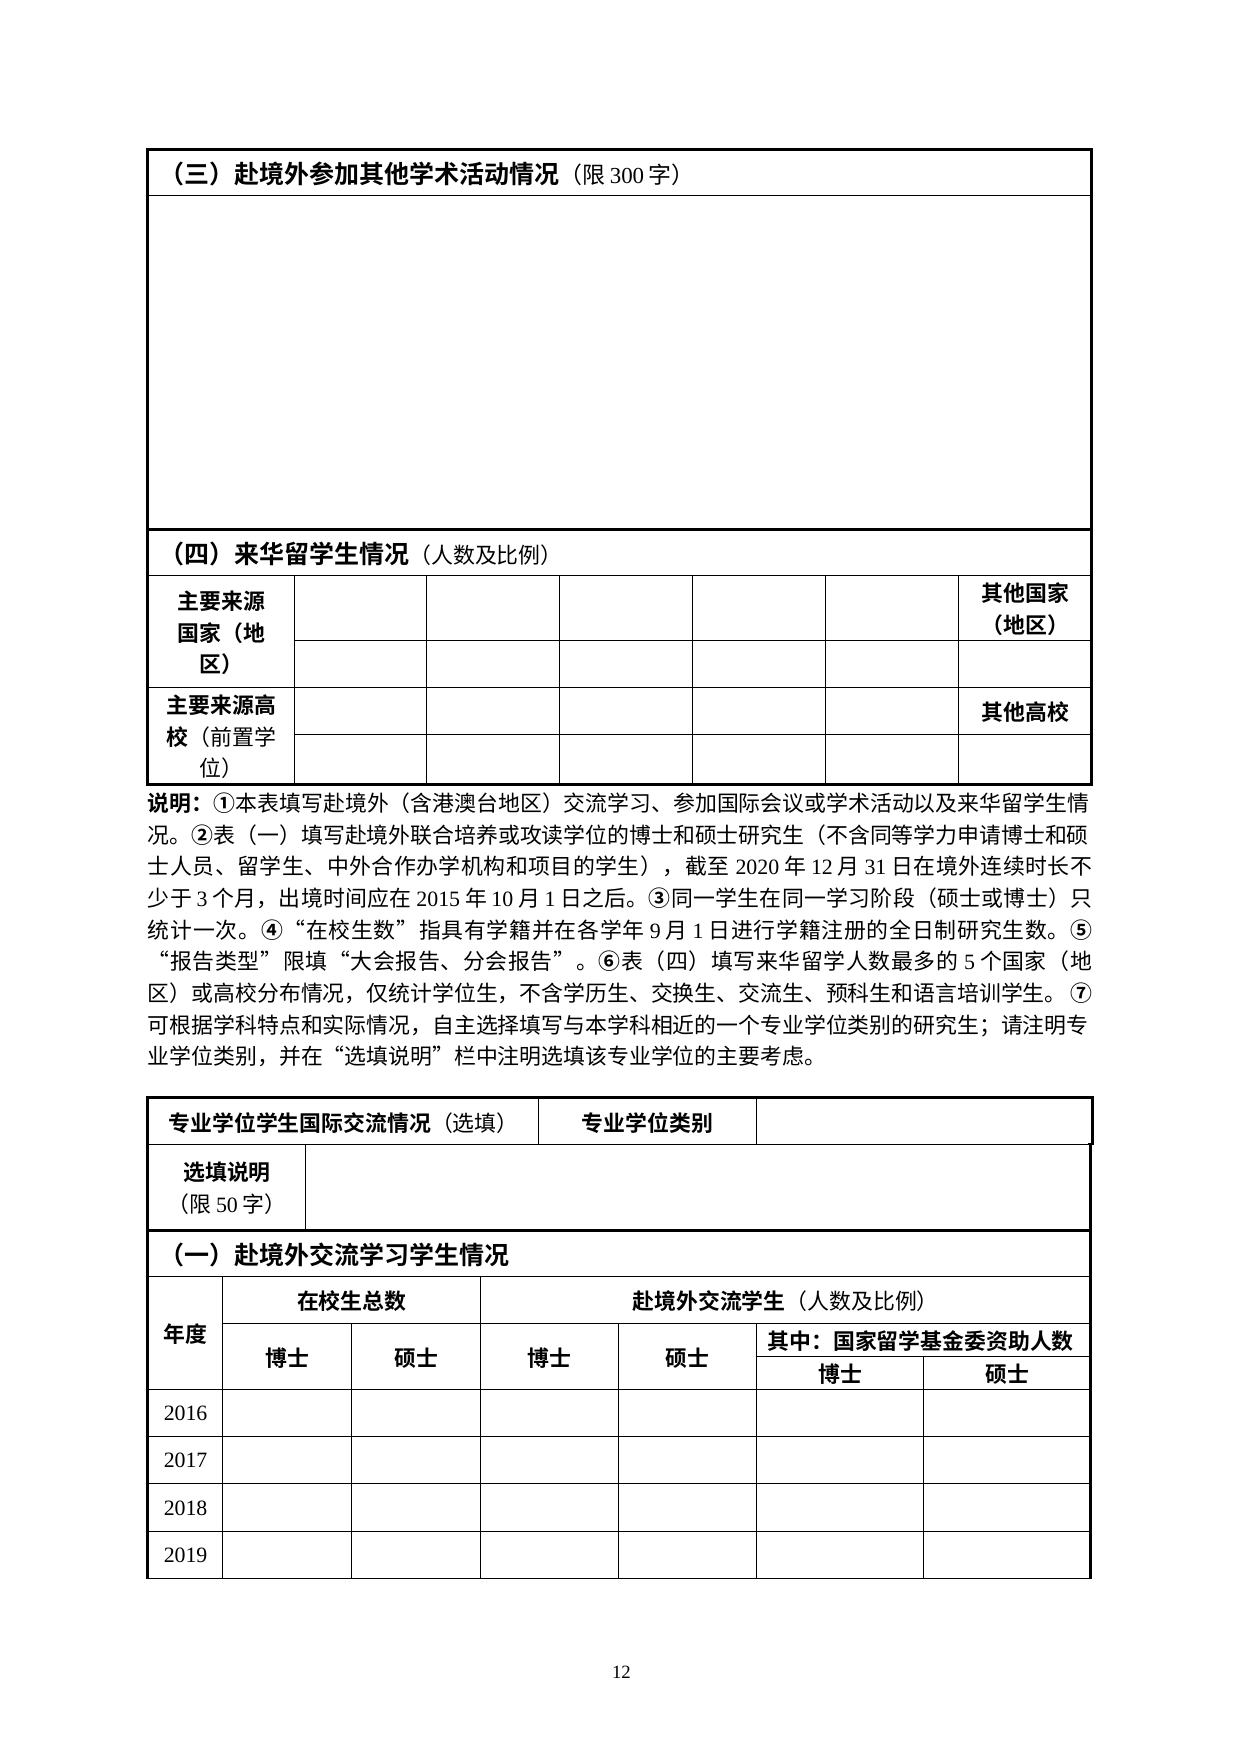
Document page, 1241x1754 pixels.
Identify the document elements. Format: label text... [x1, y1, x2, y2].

table_cell 2019 [149, 1532, 222, 1578]
table_cell 年度 [149, 1277, 222, 1389]
table_cell [560, 641, 692, 687]
table_cell [481, 1532, 618, 1578]
table_cell [223, 1437, 351, 1483]
table_cell [223, 1390, 351, 1436]
table_cell [619, 1532, 756, 1578]
table_cell [619, 1390, 756, 1436]
table_cell [924, 1484, 1089, 1531]
table_cell 2017 [149, 1437, 222, 1483]
table_cell [826, 641, 958, 687]
table_cell [924, 1437, 1089, 1483]
table_cell [481, 1484, 618, 1531]
table_cell [959, 735, 1090, 783]
table_cell [693, 735, 825, 783]
table_cell [619, 1484, 756, 1531]
table_cell （一）赴境外交流学习学生情况 [149, 1232, 1089, 1276]
table_cell 赴境外交流学生（人数及比例） [481, 1277, 1089, 1323]
table_cell 硕士 [924, 1357, 1089, 1389]
table_cell [757, 1532, 923, 1578]
table_cell （三）赴境外参加其他学术活动情况（限300字） [149, 151, 1090, 195]
table_cell [306, 1145, 1089, 1229]
table_cell 选填说明 （限50字） [149, 1145, 305, 1229]
table_cell [223, 1484, 351, 1531]
table_cell [826, 735, 958, 783]
table_header 专业学位类别 [539, 1099, 756, 1143]
table_header [757, 1099, 1091, 1143]
table_cell [295, 735, 426, 783]
table_cell [560, 576, 692, 639]
table_cell 在校生总数 [223, 1277, 480, 1323]
table_cell 博士 [757, 1357, 923, 1389]
table_cell [352, 1484, 480, 1531]
table_cell [295, 688, 426, 734]
table_cell 硕士 [619, 1324, 756, 1389]
table_cell [693, 576, 825, 639]
table_cell [427, 735, 559, 783]
table_cell [352, 1437, 480, 1483]
table_cell [352, 1532, 480, 1578]
table_cell [560, 735, 692, 783]
table_cell [959, 641, 1090, 687]
table_header 专业学位学生国际交流情况（选填） [149, 1099, 538, 1143]
table_cell 2018 [149, 1484, 222, 1531]
table_cell 其中：国家留学基金委资助人数 [757, 1324, 1089, 1356]
table_cell [757, 1437, 923, 1483]
table_cell 博士 [223, 1324, 351, 1389]
table_cell [223, 1532, 351, 1578]
table_cell 博士 [481, 1324, 618, 1389]
table_cell [149, 196, 1090, 528]
table_cell [427, 688, 559, 734]
table_cell [427, 576, 559, 639]
table_cell [295, 641, 426, 687]
table_cell [295, 576, 426, 639]
table_cell [924, 1390, 1089, 1436]
table_cell [619, 1437, 756, 1483]
table_cell 硕士 [352, 1324, 480, 1389]
table_cell [826, 688, 958, 734]
table_cell [352, 1390, 480, 1436]
table_cell 主要来源 国家（地区） [149, 576, 294, 687]
table_cell [757, 1390, 923, 1436]
table_cell [757, 1484, 923, 1531]
table_cell [826, 576, 958, 639]
table_cell 主要来源高校（前置学位） [149, 688, 294, 783]
table_cell [693, 641, 825, 687]
table_cell [481, 1390, 618, 1436]
text 说明：①本表填写赴境外（含港澳台地区）交流学习、参加国际会议或学术活动以及来华留学生情况。②表（一）填写赴境外联合培养或攻读学位的博士和硕士研究生（不含同等学力申请博士和硕士人员、留学生、中外合作办学机构和项目的学生），截至2020年12月31日在境外连续时长不少于3个月，出境时间应在2015年10月1日之后。③同一学生在同一学习阶段（硕士或博士）只统计一次。④“在校生数”指具有学籍并在各学年9月1日进行学籍注册的全日制研究生数。⑤“报告类型”限填“大会报告、分会报告”。⑥表（四）填写来华留学人数最多的5个国家（地区）或高校分布情况，仅统计学位生，不含学历生、交换生、交流生、预科生和语言培训学生。⑦可根据学科特点和实际情况，自主选择填写与本学科相近的一个专业学位类别的研究生；请注明专业学位类别，并在“选填说明”栏中注明选填该专业学位的主要考虑。 [148, 786, 1092, 1071]
table_cell [560, 688, 692, 734]
table_cell 2016 [149, 1390, 222, 1436]
table_cell 其他国家 （地区） [959, 576, 1090, 639]
table_cell [693, 688, 825, 734]
table_cell （四）来华留学生情况（人数及比例） [149, 531, 1090, 575]
table_cell [427, 641, 559, 687]
table_cell 其他高校 [959, 688, 1090, 734]
table_cell [481, 1437, 618, 1483]
table_cell [924, 1532, 1089, 1578]
